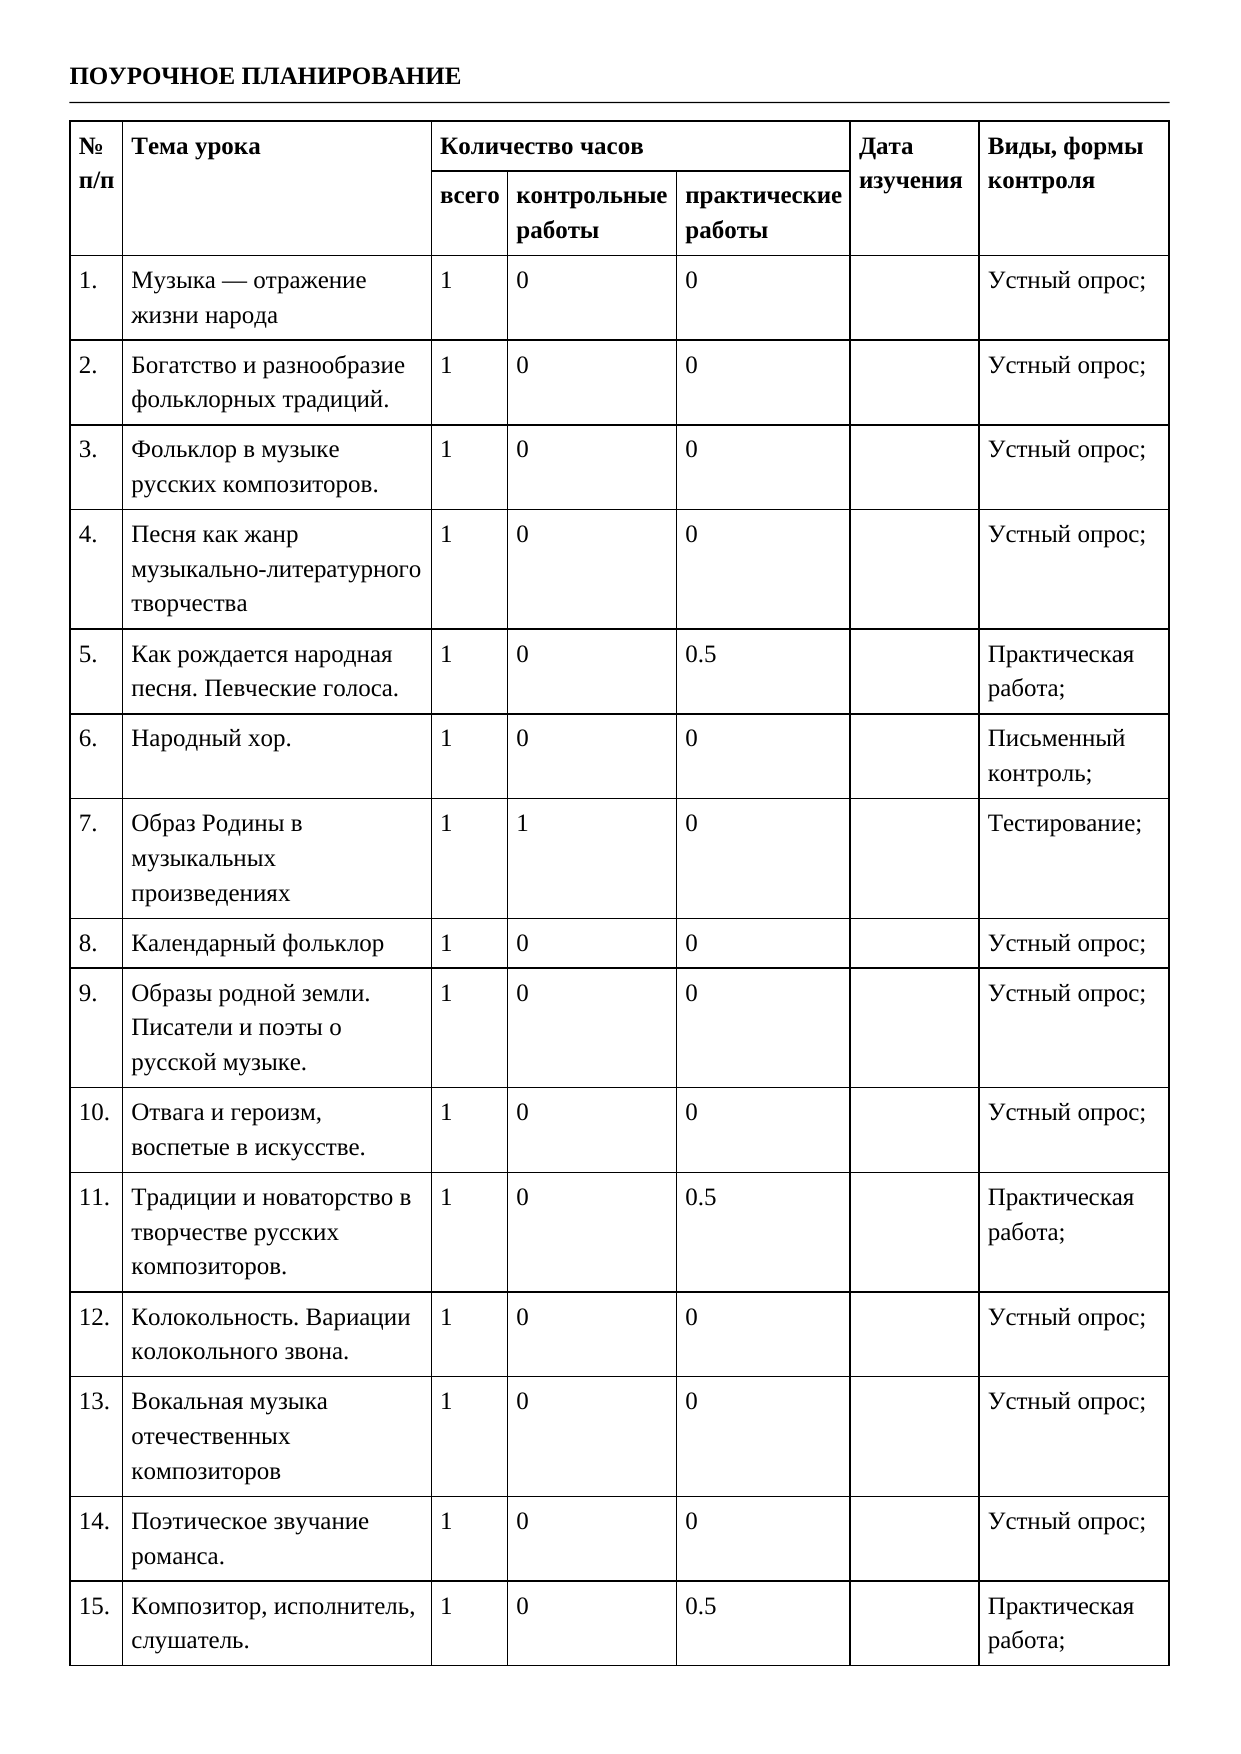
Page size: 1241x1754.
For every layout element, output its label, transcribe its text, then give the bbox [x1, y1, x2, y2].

table_header Количество часов [432, 122, 849, 170]
table_cell 0 [677, 1497, 849, 1580]
table_cell 2. [71, 341, 122, 424]
table_cell контрольные работы [508, 172, 676, 254]
table_header Дата изучения [851, 122, 978, 254]
table_cell 5. [71, 630, 122, 713]
table_cell 12. [71, 1293, 122, 1376]
table_cell Устный опрос; [980, 1497, 1168, 1580]
table_cell 8. [71, 919, 122, 967]
table_cell [851, 1088, 978, 1171]
table_cell 7. [71, 799, 122, 917]
table_cell 11. [71, 1173, 122, 1291]
table_cell Устный опрос; [980, 426, 1168, 509]
table_cell Устный опрос; [980, 1293, 1168, 1376]
subtitle ПОУРОЧНОЕ ПЛАНИРОВАНИЕ [69, 61, 1182, 90]
table_cell Устный опрос; [980, 256, 1168, 339]
table_cell всего [432, 172, 507, 254]
table_cell 0 [508, 426, 676, 509]
table_cell 1 [432, 1293, 507, 1376]
table_cell [851, 256, 978, 339]
table_cell 1 [432, 1173, 507, 1291]
table_cell 0 [508, 630, 676, 713]
table_cell 0 [508, 1582, 676, 1665]
table_cell Образы родной земли. Писатели и поэты о русской музыке. [123, 969, 431, 1087]
table_cell 0 [677, 341, 849, 424]
table_cell [851, 1173, 978, 1291]
table_cell 1 [432, 799, 507, 917]
table_cell [851, 341, 978, 424]
table_cell 0 [508, 969, 676, 1087]
table_cell [851, 969, 978, 1087]
table_cell 0.5 [677, 1173, 849, 1291]
table_cell 0 [677, 510, 849, 628]
table_cell 0.5 [677, 1582, 849, 1665]
table_cell 0 [508, 256, 676, 339]
table_cell 0 [508, 1088, 676, 1171]
table_cell Практическая работа; [980, 1173, 1168, 1291]
table_cell [851, 1497, 978, 1580]
table_cell Песня как жанр музыкально-литературного творчества [123, 510, 431, 628]
table_cell 0 [677, 1293, 849, 1376]
table_cell 1 [432, 426, 507, 509]
table_cell 1 [508, 799, 676, 917]
table_cell 1 [432, 1497, 507, 1580]
table_cell Образ Родины в музыкальных произведениях [123, 799, 431, 917]
table_cell 0 [508, 510, 676, 628]
table_cell 0 [508, 919, 676, 967]
table_cell 0 [677, 426, 849, 509]
table_cell 1. [71, 256, 122, 339]
table_cell Музыка — отражение жизни народа [123, 256, 431, 339]
table_cell [851, 1293, 978, 1376]
table_cell 0 [508, 1293, 676, 1376]
table_cell [851, 1582, 978, 1665]
table_cell 1 [432, 969, 507, 1087]
table_cell 13. [71, 1377, 122, 1496]
table_cell 0 [677, 969, 849, 1087]
table_cell [851, 426, 978, 509]
table_cell Композитор, исполнитель, слушатель. [123, 1582, 431, 1665]
table_cell 10. [71, 1088, 122, 1171]
table_header Тема урока [123, 122, 431, 254]
table_cell 1 [432, 715, 507, 798]
table_cell Устный опрос; [980, 1377, 1168, 1496]
table_cell [851, 919, 978, 967]
table_cell [851, 510, 978, 628]
table_cell практические работы [677, 172, 849, 254]
table_cell Поэтическое звучание романса. [123, 1497, 431, 1580]
table_cell Богатство и разнообразие фольклорных традиций. [123, 341, 431, 424]
table_cell 1 [432, 1582, 507, 1665]
table_cell 1 [432, 256, 507, 339]
table_cell 1 [432, 630, 507, 713]
table_cell Устный опрос; [980, 1088, 1168, 1171]
table_cell Практическая работа; [980, 630, 1168, 713]
table_cell 1 [432, 341, 507, 424]
table_cell 1 [432, 510, 507, 628]
table_cell 4. [71, 510, 122, 628]
table_cell 0 [508, 1377, 676, 1496]
table_cell Устный опрос; [980, 341, 1168, 424]
table_cell 14. [71, 1497, 122, 1580]
table_cell 0 [677, 256, 849, 339]
table_cell [851, 630, 978, 713]
table_cell Вокальная музыка отечественных композиторов [123, 1377, 431, 1496]
table_cell Тестирование; [980, 799, 1168, 917]
table_cell Народный хор. [123, 715, 431, 798]
table_cell 0 [508, 1173, 676, 1291]
table_cell 0 [677, 715, 849, 798]
table_cell [851, 1377, 978, 1496]
table_cell 1 [432, 919, 507, 967]
table_cell 1 [432, 1088, 507, 1171]
table_cell Письменный контроль; [980, 715, 1168, 798]
table_cell 0 [677, 919, 849, 967]
table_cell Фольклор в музыке русских композиторов. [123, 426, 431, 509]
table_cell 0 [508, 715, 676, 798]
table_header № п/п [71, 122, 122, 254]
table_cell Как рождается народная песня. Певческие голоса. [123, 630, 431, 713]
table_cell [851, 715, 978, 798]
table_header Виды, формы контроля [980, 122, 1168, 254]
table_cell 9. [71, 969, 122, 1087]
table_cell [851, 799, 978, 917]
table_cell 0 [677, 1377, 849, 1496]
table_cell Колокольность. Вариации колокольного звона. [123, 1293, 431, 1376]
table_cell Отвага и героизм, воспетые в искусстве. [123, 1088, 431, 1171]
table_cell Устный опрос; [980, 919, 1168, 967]
table_cell Традиции и новаторство в творчестве русских композиторов. [123, 1173, 431, 1291]
table_cell Устный опрос; [980, 510, 1168, 628]
table_cell 0 [677, 1088, 849, 1171]
table_cell Практическая работа; [980, 1582, 1168, 1665]
table_cell 1 [432, 1377, 507, 1496]
table_cell 0.5 [677, 630, 849, 713]
table_cell 15. [71, 1582, 122, 1665]
table_cell 3. [71, 426, 122, 509]
table_cell 6. [71, 715, 122, 798]
table_cell Устный опрос; [980, 969, 1168, 1087]
table_cell Календарный фольклор [123, 919, 431, 967]
table_cell 0 [508, 1497, 676, 1580]
table_cell 0 [677, 799, 849, 917]
table_cell 0 [508, 341, 676, 424]
